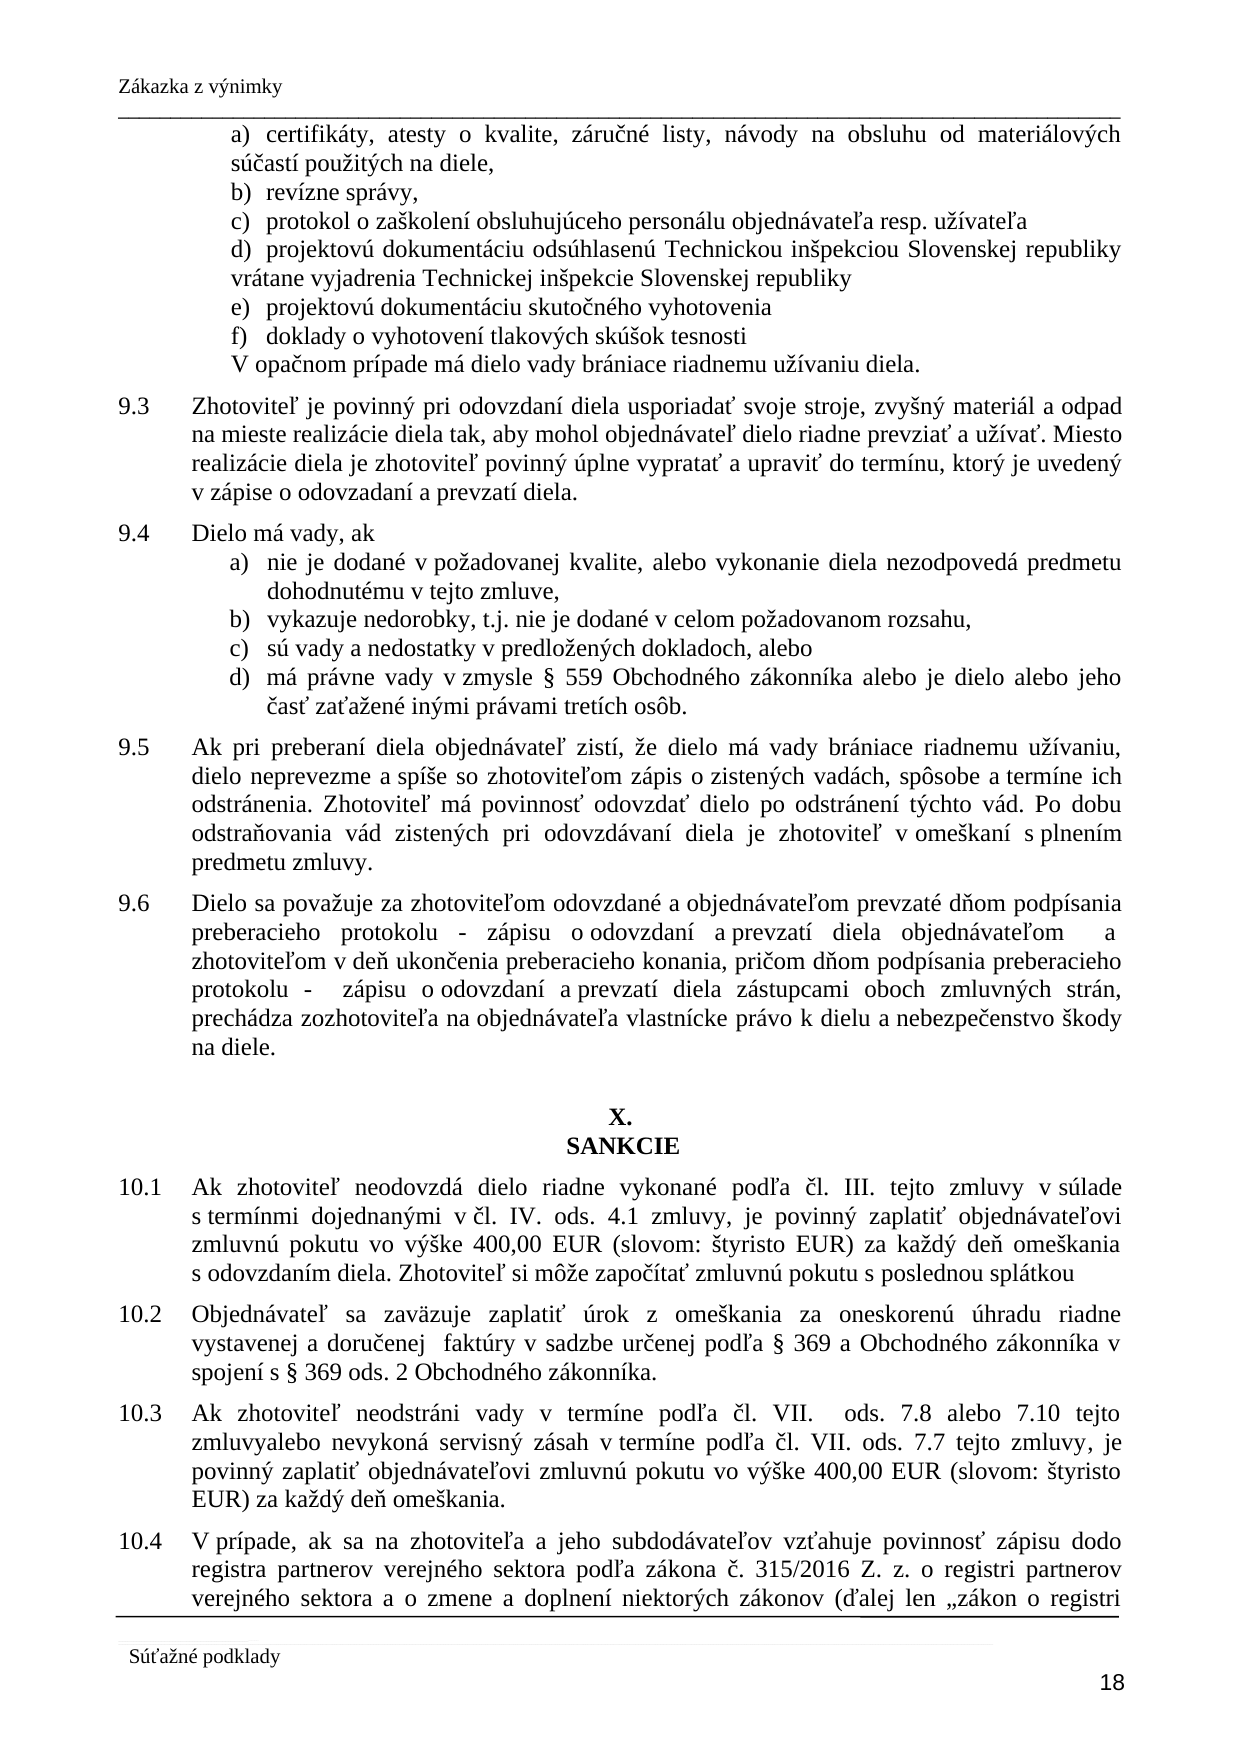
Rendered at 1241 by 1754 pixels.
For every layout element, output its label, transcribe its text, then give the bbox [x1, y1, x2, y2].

text 9.4 Dielo má vady, ak [118, 518, 1122, 547]
text X. [118, 1102, 1122, 1131]
list nie je dodané v požadovanej kvalite, alebo vykonanie diela nezodpovedá predmetu dohodnutému v tejto zmluve, [229, 547, 1122, 604]
list má právne vady v zmysle § 559 Obchodného zákonníka alebo je dielo alebo jeho časť zaťažené inými právami tretích osôb. [229, 662, 1122, 719]
text 10.3 Ak zhotoviteľ neodstráni vady v termíne podľa čl. VII. ods. 7.8 alebo 7.10 tejto zmluvyalebo nevykoná servisný zásah v termíne podľa čl. VII. ods. 7.7 tejto zmluvy, je povinný zaplatiť objednávateľovi zmluvnú pokutu vo výške 400,00 EUR (slovom: štyristo EUR) za každý deň omeškania. [118, 1398, 1122, 1513]
text 9.6 Dielo sa považuje za zhotoviteľom odovzdané a objednávateľom prevzaté dňom podpísania preberacieho protokolu - zápisu o odovzdaní a prevzatí diela objednávateľom a zhotoviteľom v deň ukončenia preberacieho konania, pričom dňom podpísania preberacieho protokolu - zápisu o odovzdaní a prevzatí diela zástupcami oboch zmluvných strán, prechádza zozhotoviteľa na objednávateľa vlastnícke právo k dielu a nebezpečenstvo škody na diele. [118, 888, 1122, 1061]
text d) projektovú dokumentáciu odsúhlasenú Technickou inšpekciou Slovenskej republiky vrátane vyjadrenia Technickej inšpekcie Slovenskej republiky [118, 234, 1122, 292]
text 9.3 Zhotoviteľ je povinný pri odovzdaní diela usporiadať svoje stroje, zvyšný materiál a odpad na mieste realizácie diela tak, aby mohol objednávateľ dielo riadne prevziať a užívať. Miesto realizácie diela je zhotoviteľ povinný úplne vypratať a upraviť do termínu, ktorý je uvedený v zápise o odovzadaní a prevzatí diela. [118, 391, 1122, 506]
text b) revízne správy, [118, 177, 1122, 206]
text 10.2 Objednávateľ sa zaväzuje zaplatiť úrok z omeškania za oneskorenú úhradu riadne vystavenej a doručenej faktúry v sadzbe určenej podľa § 369 a Obchodného zákonníka v spojení s § 369 ods. 2 Obchodného zákonníka. [118, 1299, 1122, 1386]
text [118, 1526, 1122, 1612]
text e) projektovú dokumentáciu skutočného vyhotovenia [118, 292, 1122, 321]
text SANKCIE [118, 1131, 1122, 1159]
text 9.5 Ak pri preberaní diela objednávateľ zistí, že dielo má vady brániace riadnemu užívaniu, dielo neprevezme a spíše so zhotoviteľom zápis o zistených vadách, spôsobe a termíne ich odstránenia. Zhotoviteľ má povinnosť odovzdať dielo po odstránení týchto vád. Po dobu odstraňovania vád zistených pri odovzdávaní diela je zhotoviteľ v omeškaní s plnením predmetu zmluvy. [118, 732, 1122, 876]
list sú vady a nedostatky v predložených dokladoch, alebo [229, 633, 1122, 662]
text a) certifikáty, atesty o kvalite, záručné listy, návody na obsluhu od materiálových súčastí použitých na diele, [118, 119, 1122, 177]
text f) doklady o vyhotovení tlakových skúšok tesnosti [118, 321, 1122, 349]
text 10.1 Ak zhotoviteľ neodovzdá dielo riadne vykonané podľa čl. III. tejto zmluvy v súlade s termínmi dojednanými v čl. IV. ods. 4.1 zmluvy, je povinný zaplatiť objednávateľovi zmluvnú pokutu vo výške 400,00 EUR (slovom: štyristo EUR) za každý deň omeškania s odovzdaním diela. Zhotoviteľ si môže započítať zmluvnú pokutu s poslednou splátkou [118, 1172, 1122, 1287]
list vykazuje nedorobky, t.j. nie je dodané v celom požadovanom rozsahu, [229, 604, 1122, 633]
text c) protokol o zaškolení obsluhujúceho personálu objednávateľa resp. užívateľa [118, 206, 1122, 234]
text V opačnom prípade má dielo vady brániace riadnemu užívaniu diela. [118, 349, 1122, 378]
